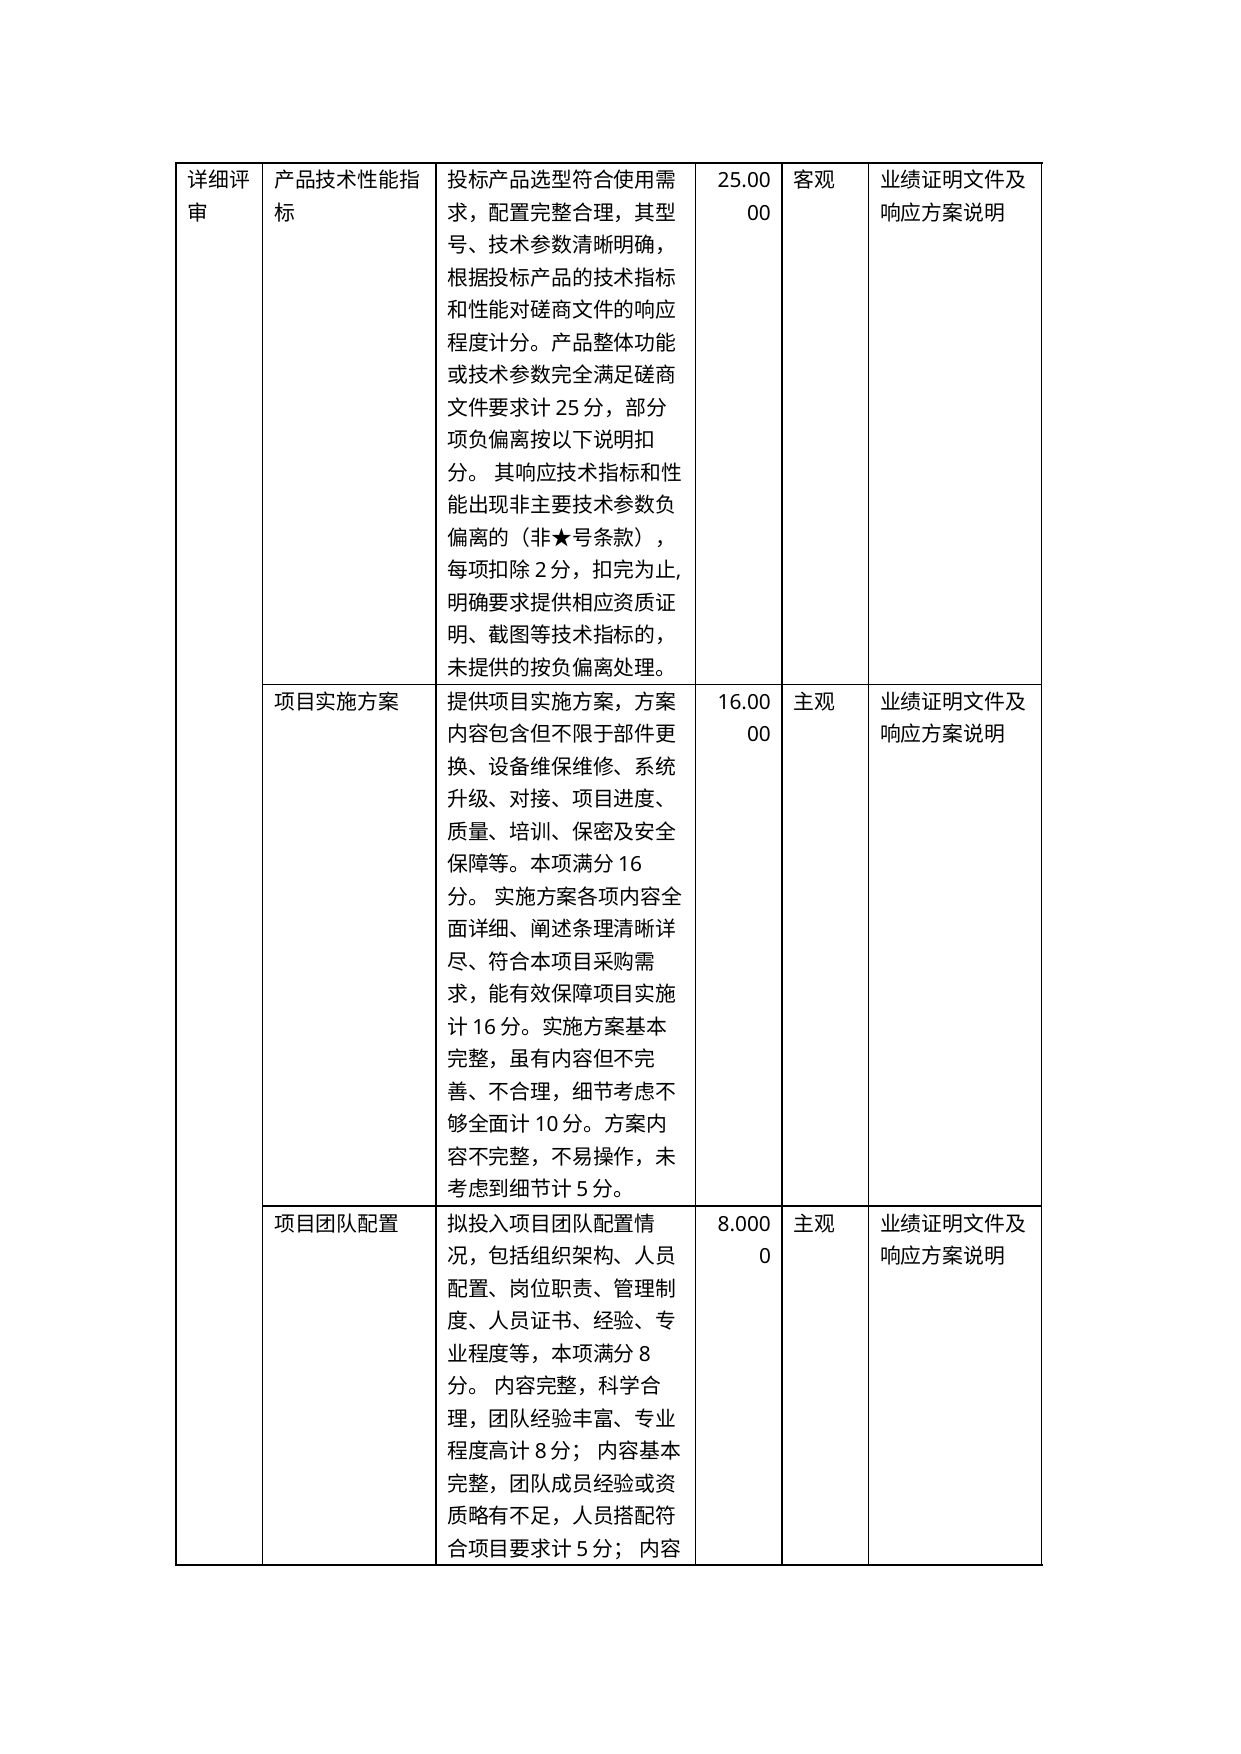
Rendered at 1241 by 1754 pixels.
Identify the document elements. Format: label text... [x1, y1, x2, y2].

table_cell 投标产品选型符合使用需求，配置完整合理，其型号、技术参数清晰明确，根据投标产品的技术指标和性能对磋商文件的响应程度计分。产品整体功能或技术参数完全满足磋商文件要求计25分，部分项负偏离按以下说明扣分。 其响应技术指标和性能出现非主要技术参数负偏离的（非★号条款），每项扣除2分，扣完为止, 明确要求提供相应资质证明、截图等技术指标的，未提供的按负偏离处理。 [437, 164, 695, 683]
table_cell 提供项目实施方案，方案内容包含但不限于部件更换、设备维保维修、系统升级、对接、项目进度、质量、培训、保密及安全保障等。本项满分16分。 实施方案各项内容全面详细、阐述条理清晰详尽、符合本项目采购需求，能有效保障项目实施计16分。实施方案基本完整，虽有内容但不完善、不合理，细节考虑不够全面计10分。方案内容不完整，不易操作，未考虑到细节计5分。 [437, 685, 695, 1205]
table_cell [437, 1207, 695, 1564]
table_cell 详细评审 [177, 164, 262, 1564]
table_cell 产品技术性能指标 [263, 164, 435, 683]
table_cell 项目团队配置 [263, 1207, 435, 1564]
table_cell 主观 [783, 685, 868, 1205]
table_cell 业绩证明文件及响应方案说明 [869, 685, 1041, 1205]
table_cell 客观 [783, 164, 868, 683]
table_cell 8.0000 [696, 1207, 781, 1564]
table_cell 项目实施方案 [263, 685, 435, 1205]
table_cell 主观 [783, 1207, 868, 1564]
table_cell 业绩证明文件及响应方案说明 [869, 1207, 1041, 1564]
table_cell 16.0000 [696, 685, 781, 1205]
table_cell 25.0000 [696, 164, 781, 683]
table_cell 业绩证明文件及响应方案说明 [869, 164, 1041, 683]
